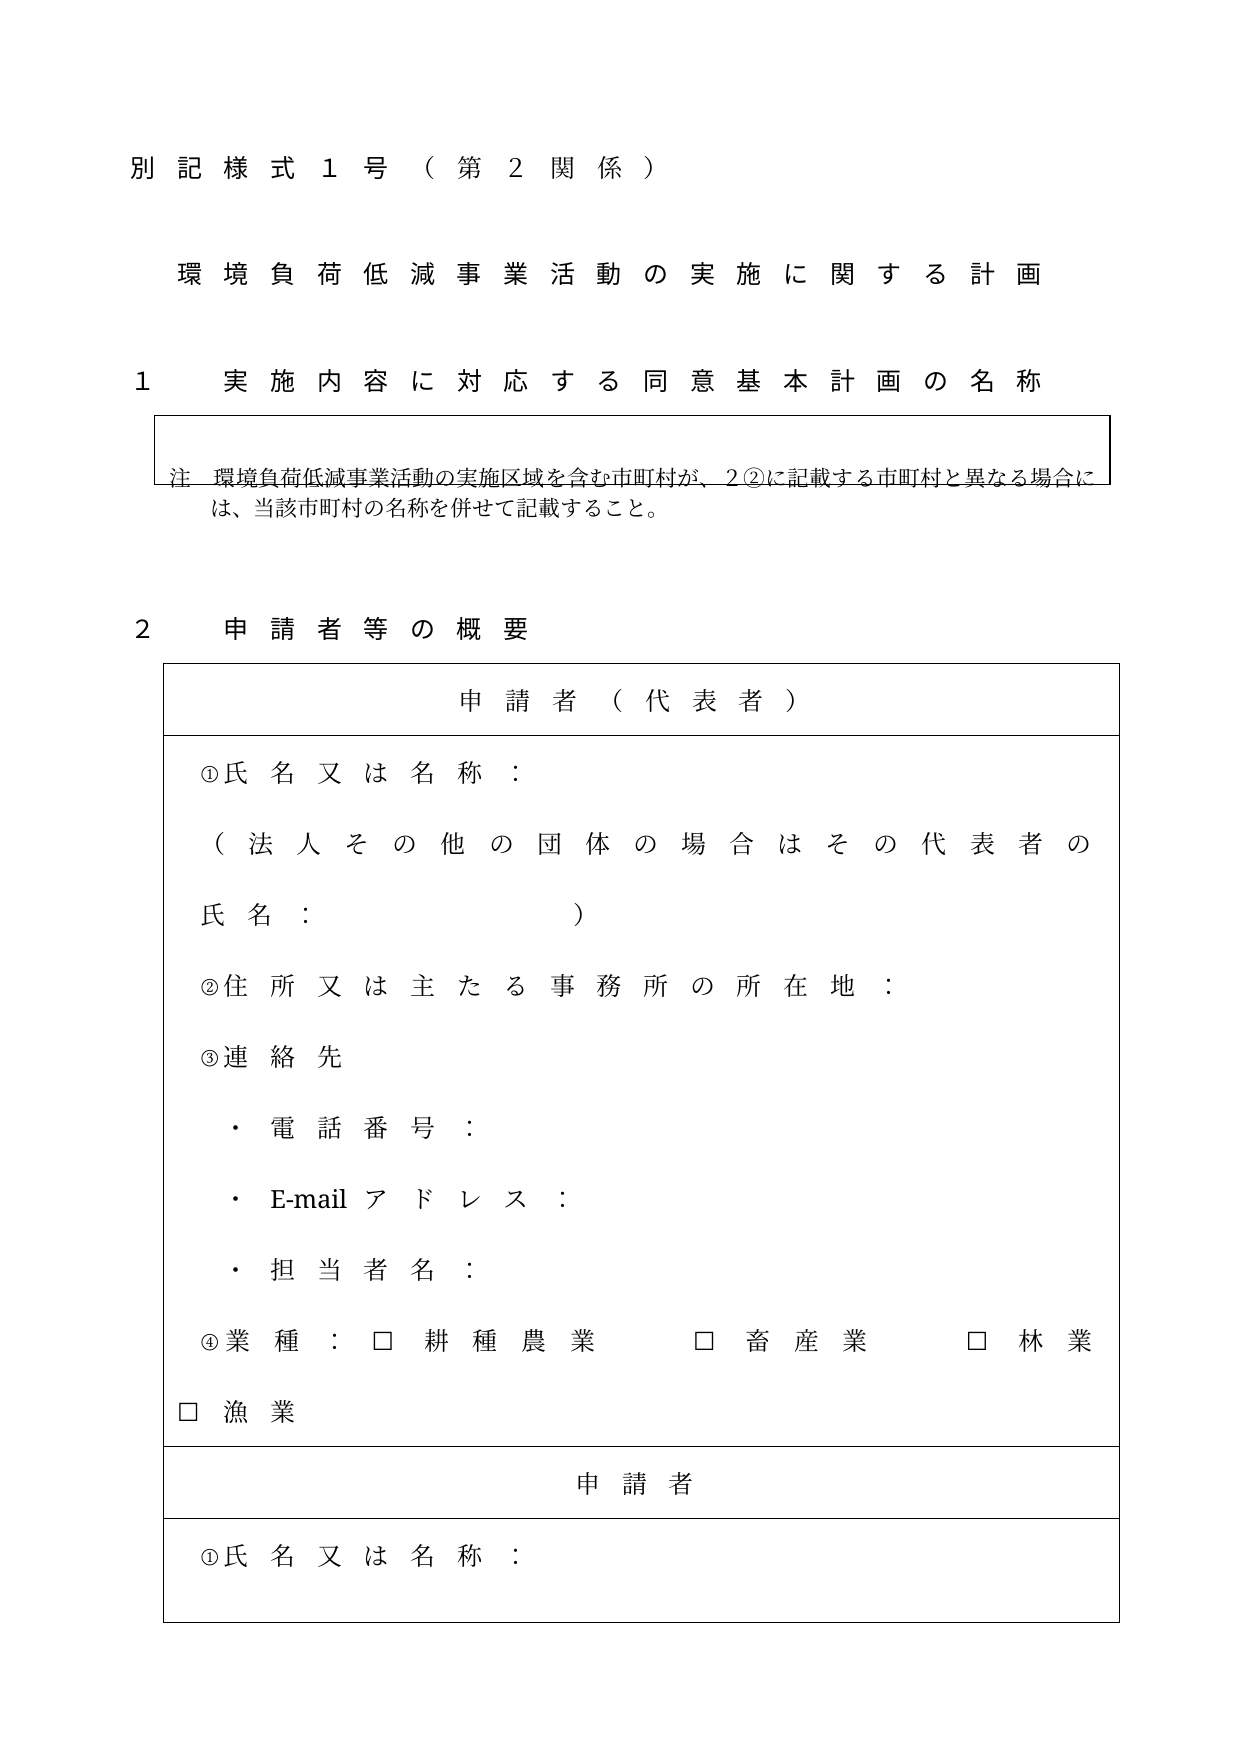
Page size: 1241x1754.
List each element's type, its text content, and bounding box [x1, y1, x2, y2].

table_cell 申請者 [164, 1447, 1119, 1518]
table_header [155, 416, 1109, 484]
text 環境負荷低減事業活動の実施に関する計画 [130, 238, 1110, 309]
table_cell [164, 736, 1119, 1446]
text １ 実施内容に対応する同意基本計画の名称 [130, 344, 1110, 415]
text 別記様式１号（第２関係） [130, 131, 1110, 202]
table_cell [164, 1519, 1119, 1622]
text ２ 申請者等の概要 [130, 592, 1110, 663]
table_header 申請者（代表者） [164, 664, 1119, 735]
